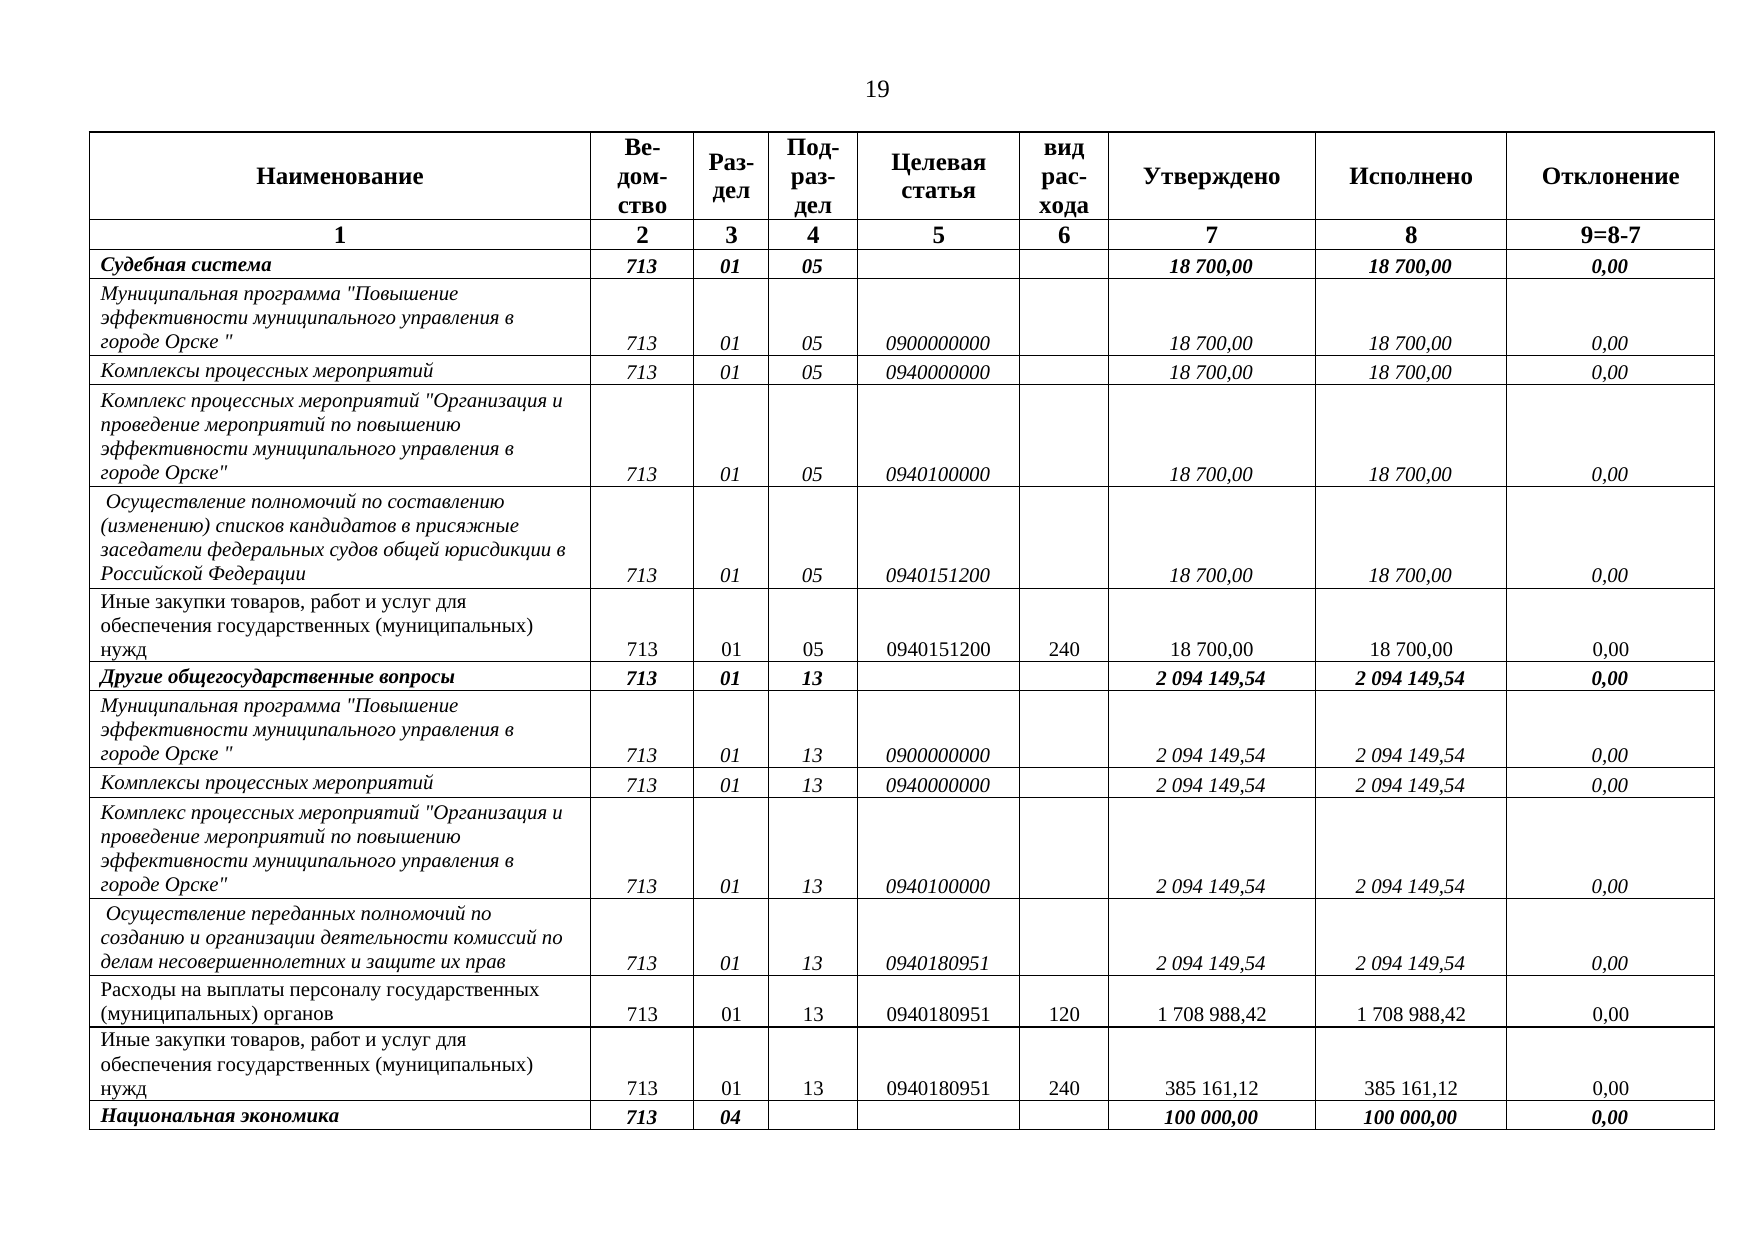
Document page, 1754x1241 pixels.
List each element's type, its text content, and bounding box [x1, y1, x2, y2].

table_header Исполнено [1316, 133, 1506, 219]
table_cell 385 161,12 [1316, 1028, 1506, 1099]
table_cell Другие общегосударственные вопросы [90, 662, 590, 690]
table_cell 713 [591, 487, 693, 587]
table_cell [1020, 662, 1108, 690]
table_cell [1020, 356, 1108, 384]
table_cell 0,00 [1507, 798, 1714, 898]
table_cell [1020, 385, 1108, 486]
table_cell 713 [591, 589, 693, 661]
table_cell 1 [90, 220, 590, 248]
table_cell 2 094 149,54 [1316, 899, 1506, 975]
table_cell [1020, 899, 1108, 975]
table_cell 0940100000 [858, 385, 1019, 486]
table_cell 05 [769, 356, 857, 384]
table_cell 05 [769, 589, 857, 661]
table_cell 18 700,00 [1109, 487, 1315, 587]
table_cell 6 [1020, 220, 1108, 248]
table_cell [858, 1101, 1019, 1129]
table_cell Комплексы процессных мероприятий [90, 768, 590, 797]
table_cell 713 [591, 1028, 693, 1099]
table_cell Осуществление переданных полномочий по созданию и организации деятельности комиссий по делам несовершеннолетних и защите их прав [90, 899, 590, 975]
table_cell 0,00 [1507, 589, 1714, 661]
table_cell 13 [769, 768, 857, 797]
table_cell [1020, 487, 1108, 587]
table_cell 0,00 [1507, 385, 1714, 486]
table_cell Комплекс процессных мероприятий "Организация и проведение мероприятий по повышению эффективности муниципального управления в городе Орске" [90, 385, 590, 486]
table_cell 18 700,00 [1109, 279, 1315, 355]
table_cell 01 [694, 487, 768, 587]
table_cell 713 [591, 798, 693, 898]
table_cell 0940151200 [858, 487, 1019, 587]
table_cell 2 094 149,54 [1109, 662, 1315, 690]
table_cell 2 094 149,54 [1109, 798, 1315, 898]
table_cell 2 094 149,54 [1316, 662, 1506, 690]
table_cell 18 700,00 [1316, 279, 1506, 355]
table_cell 13 [769, 976, 857, 1026]
table_cell 2 094 149,54 [1316, 768, 1506, 797]
table_cell 18 700,00 [1109, 250, 1315, 278]
table_cell 713 [591, 899, 693, 975]
table_cell 4 [769, 220, 857, 248]
table_cell 05 [769, 279, 857, 355]
table_cell 0,00 [1507, 1028, 1714, 1099]
table_cell [1020, 250, 1108, 278]
table_cell 01 [694, 662, 768, 690]
table_cell [1020, 1101, 1108, 1129]
table_cell 2 094 149,54 [1316, 691, 1506, 767]
table_cell [858, 662, 1019, 690]
table_cell Расходы на выплаты персоналу государственных (муниципальных) органов [90, 976, 590, 1026]
table_cell 713 [591, 976, 693, 1026]
table_cell 18 700,00 [1109, 356, 1315, 384]
table_cell [1020, 798, 1108, 898]
table_cell 0940000000 [858, 356, 1019, 384]
table_cell 01 [694, 768, 768, 797]
table_cell Комплексы процессных мероприятий [90, 356, 590, 384]
table_cell 01 [694, 589, 768, 661]
table_cell 13 [769, 691, 857, 767]
table_cell 100 000,00 [1109, 1101, 1315, 1129]
table_cell 13 [769, 798, 857, 898]
table_cell 0940180951 [858, 976, 1019, 1026]
table_cell 240 [1020, 1028, 1108, 1099]
table_cell 05 [769, 487, 857, 587]
table_cell Национальная экономика [90, 1101, 590, 1129]
table_cell 18 700,00 [1316, 487, 1506, 587]
table_cell 2 094 149,54 [1316, 798, 1506, 898]
table_cell 18 700,00 [1109, 385, 1315, 486]
table_cell Иные закупки товаров, работ и услуг для обеспечения государственных (муниципальных) нужд [90, 589, 590, 661]
table_cell [1020, 279, 1108, 355]
table_cell Иные закупки товаров, работ и услуг для обеспечения государственных (муниципальных) нужд [90, 1028, 590, 1099]
table_cell 120 [1020, 976, 1108, 1026]
table_cell 0940151200 [858, 589, 1019, 661]
table_cell 18 700,00 [1109, 589, 1315, 661]
table_cell 01 [694, 798, 768, 898]
table_cell 13 [769, 899, 857, 975]
table_cell 01 [694, 279, 768, 355]
table_cell 9=8-7 [1507, 220, 1714, 248]
table_cell 18 700,00 [1316, 356, 1506, 384]
table_cell 0940100000 [858, 798, 1019, 898]
table_cell 0,00 [1507, 662, 1714, 690]
table_cell [1020, 768, 1108, 797]
table_cell 2 094 149,54 [1109, 691, 1315, 767]
table_cell 0,00 [1507, 691, 1714, 767]
table_cell 2 094 149,54 [1109, 768, 1315, 797]
table_cell 713 [591, 662, 693, 690]
table_cell 0,00 [1507, 768, 1714, 797]
table_cell [769, 1101, 857, 1129]
table_cell 713 [591, 1101, 693, 1129]
table_cell 0,00 [1507, 1101, 1714, 1129]
table_cell 0,00 [1507, 899, 1714, 975]
table_cell 0900000000 [858, 279, 1019, 355]
table_cell 713 [591, 279, 693, 355]
table_cell 0940000000 [858, 768, 1019, 797]
table_cell 2 [591, 220, 693, 248]
table_cell 01 [694, 250, 768, 278]
table_cell Судебная система [90, 250, 590, 278]
table_cell [1020, 691, 1108, 767]
table_cell 01 [694, 899, 768, 975]
table_cell 1 708 988,42 [1109, 976, 1315, 1026]
table_header Целевая статья [858, 133, 1019, 219]
table_cell 01 [694, 691, 768, 767]
table_cell 0,00 [1507, 356, 1714, 384]
table_cell 2 094 149,54 [1109, 899, 1315, 975]
table_cell Комплекс процессных мероприятий "Организация и проведение мероприятий по повышению эффективности муниципального управления в городе Орске" [90, 798, 590, 898]
table_cell 01 [694, 976, 768, 1026]
table_cell 1 708 988,42 [1316, 976, 1506, 1026]
table_cell 7 [1109, 220, 1315, 248]
table_cell 18 700,00 [1316, 385, 1506, 486]
table_cell 05 [769, 250, 857, 278]
table_cell 385 161,12 [1109, 1028, 1315, 1099]
table_cell 0,00 [1507, 250, 1714, 278]
table_header Ве- дом-ство [591, 133, 693, 219]
table_header вид рас-хода [1020, 133, 1108, 219]
table_cell 04 [694, 1101, 768, 1129]
table_cell 13 [769, 1028, 857, 1099]
table_cell 05 [769, 385, 857, 486]
table_cell Муниципальная программа "Повышение эффективности муниципального управления в городе Орске " [90, 691, 590, 767]
table_cell 18 700,00 [1316, 589, 1506, 661]
table_header Под- раз- дел [769, 133, 857, 219]
table_cell 713 [591, 385, 693, 486]
table_cell 0,00 [1507, 976, 1714, 1026]
table_cell 0940180951 [858, 899, 1019, 975]
table_cell 5 [858, 220, 1019, 248]
table_cell 3 [694, 220, 768, 248]
table_cell [858, 250, 1019, 278]
table_header Отклонение [1507, 133, 1714, 219]
table_cell 713 [591, 356, 693, 384]
table_cell 18 700,00 [1316, 250, 1506, 278]
table_cell 0,00 [1507, 487, 1714, 587]
table_cell 0,00 [1507, 279, 1714, 355]
table_cell 13 [769, 662, 857, 690]
table_cell Осуществление полномочий по составлению (изменению) списков кандидатов в присяжные заседатели федеральных судов общей юрисдикции в Российской Федерации [90, 487, 590, 587]
table_cell 01 [694, 385, 768, 486]
table_cell 713 [591, 250, 693, 278]
table_cell Муниципальная программа "Повышение эффективности муниципального управления в городе Орске " [90, 279, 590, 355]
table_header Наименование [90, 133, 590, 219]
table_cell 0900000000 [858, 691, 1019, 767]
table_cell 01 [694, 1028, 768, 1099]
table_cell 0940180951 [858, 1028, 1019, 1099]
table_header Утверждено [1109, 133, 1315, 219]
table_cell 8 [1316, 220, 1506, 248]
table_header Раз-дел [694, 133, 768, 219]
table_cell 713 [591, 768, 693, 797]
table_cell 100 000,00 [1316, 1101, 1506, 1129]
table_cell 713 [591, 691, 693, 767]
table_cell 01 [694, 356, 768, 384]
table_cell 240 [1020, 589, 1108, 661]
